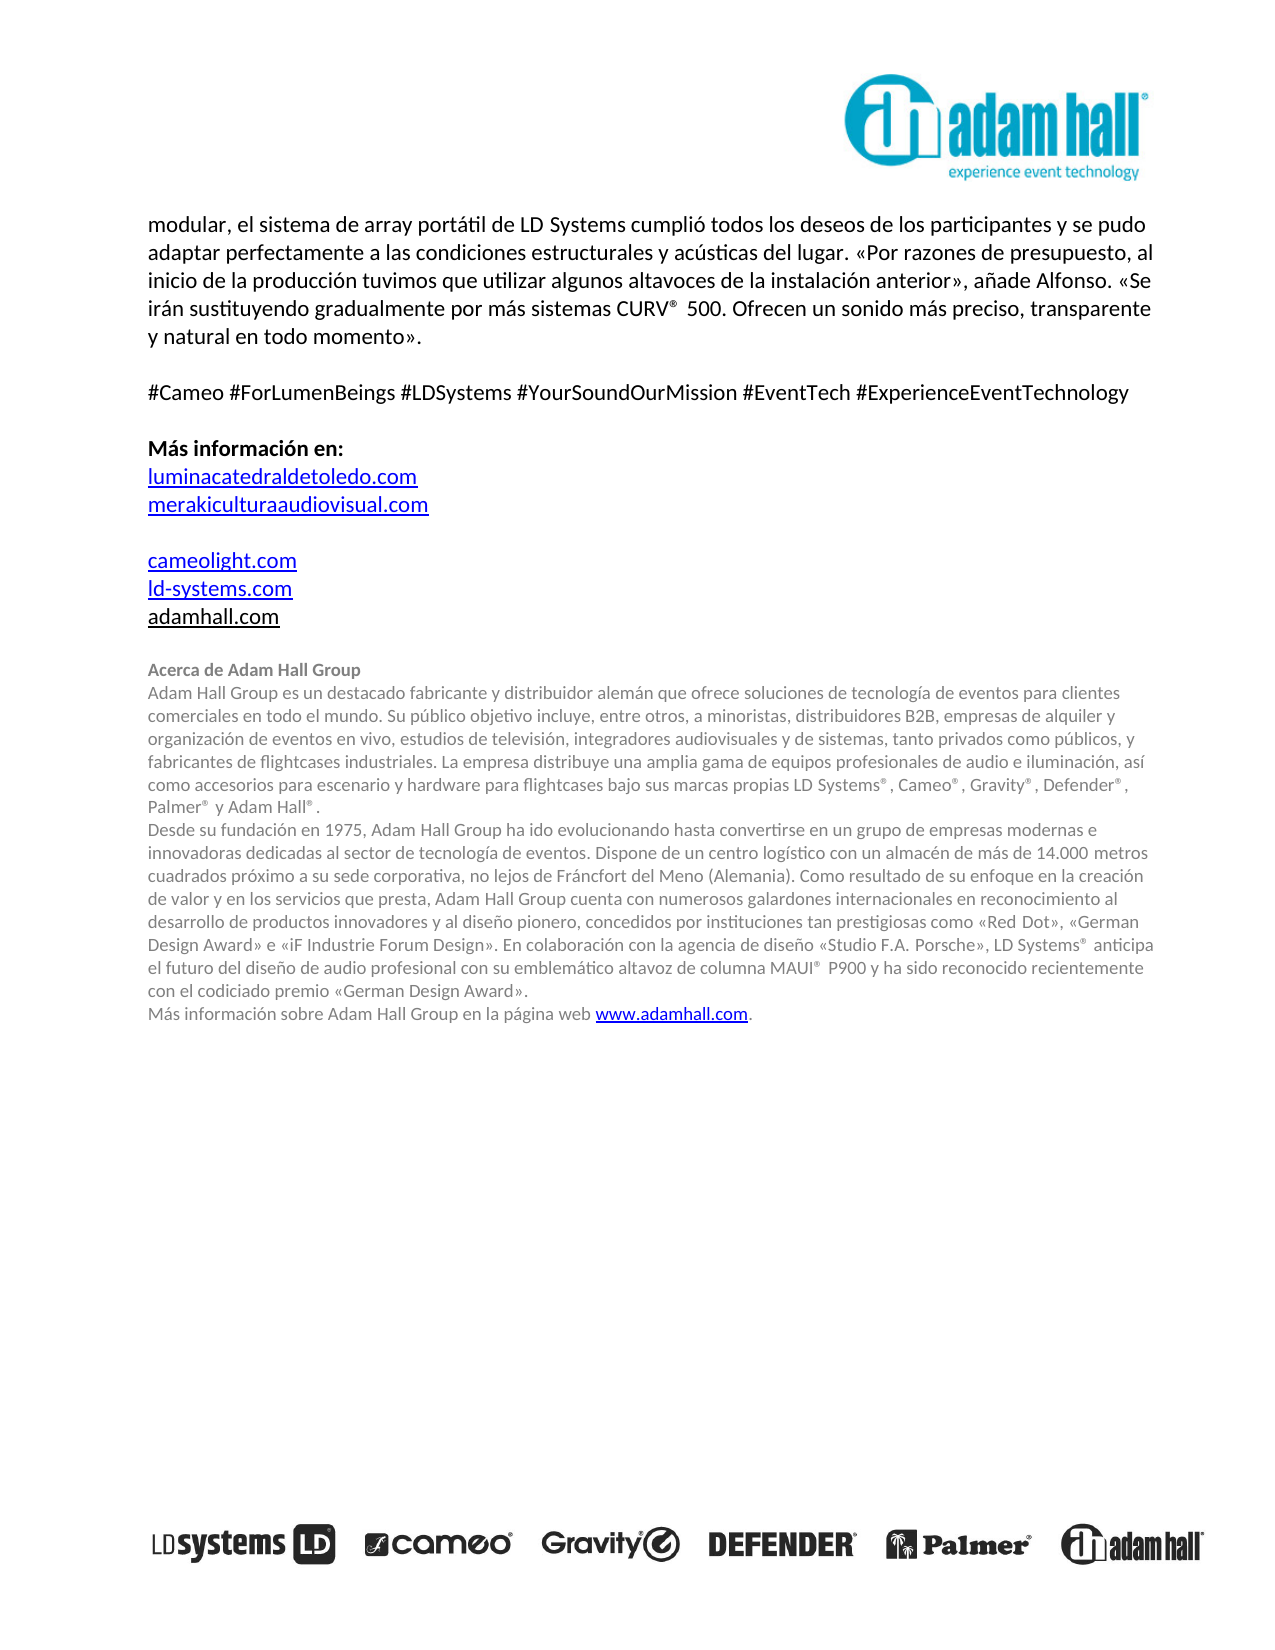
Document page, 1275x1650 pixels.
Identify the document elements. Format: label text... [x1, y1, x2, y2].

text Adam Hall Group es un destacado fabricante y distribuidor alemán que ofrece soluciones de tecnología de eventos para clientes comerciales en todo el mundo. Su público objetivo incluye, entre otros, a minoristas, distribuidores B2B, empresas de alquiler y organización de eventos en vivo, estudios de televisión, integradores audiovisuales y de sistemas, tanto privados como públicos, y fabricantes de flightcases industriales. La empresa distribuye una amplia gama de equipos profesionales de audio e iluminación, así como accesorios para escenario y hardware para flightcases bajo sus marcas propias LD Systems®, Cameo®, Gravity®, Defender®, Palmer® y Adam Hall®. [148, 681, 1158, 819]
text Más información sobre Adam Hall Group en la página web www.adamhall.com. [148, 1002, 1158, 1025]
picture [147, 1512, 1207, 1576]
text cameolight.com [148, 546, 1158, 574]
text merakiculturaaudiovisual.com [148, 490, 1158, 518]
text luminacatedraldetoledo.com [148, 462, 1158, 490]
text Acerca de Adam Hall Group [148, 658, 1158, 681]
text ld-systems.com [148, 574, 1158, 602]
text #Cameo #ForLumenBeings #LDSystems #YourSoundOurMission #EventTech #ExperienceEventTechnology [148, 378, 1158, 406]
picture [835, 73, 1158, 182]
text Más información en: [148, 434, 1158, 462]
text adamhall.com [148, 602, 1158, 630]
text Desde su fundación en 1975, Adam Hall Group ha ido evolucionando hasta convertirse en un grupo de empresas modernas e innovadoras dedicadas al sector de tecnología de eventos. Dispone de un centro logístico con un almacén de más de 14.000 metros cuadrados próximo a su sede corporativa, no lejos de Fráncfort del Meno (Alemania). Como resultado de su enfoque en la creación de valor y en los servicios que presta, Adam Hall Group cuenta con numerosos galardones internacionales en reconocimiento al desarrollo de productos innovadores y al diseño pionero, concedidos por instituciones tan prestigiosas como «Red Dot», «German Design Award» e «iF Industrie Forum Design». En colaboración con la agencia de diseño «Studio F.A. Porsche», LD Systems® anticipa el futuro del diseño de audio profesional con su emblemático altavoz de columna MAUI® P900 y ha sido reconocido recientemente con el codiciado premio «German Design Award». [148, 819, 1158, 1002]
